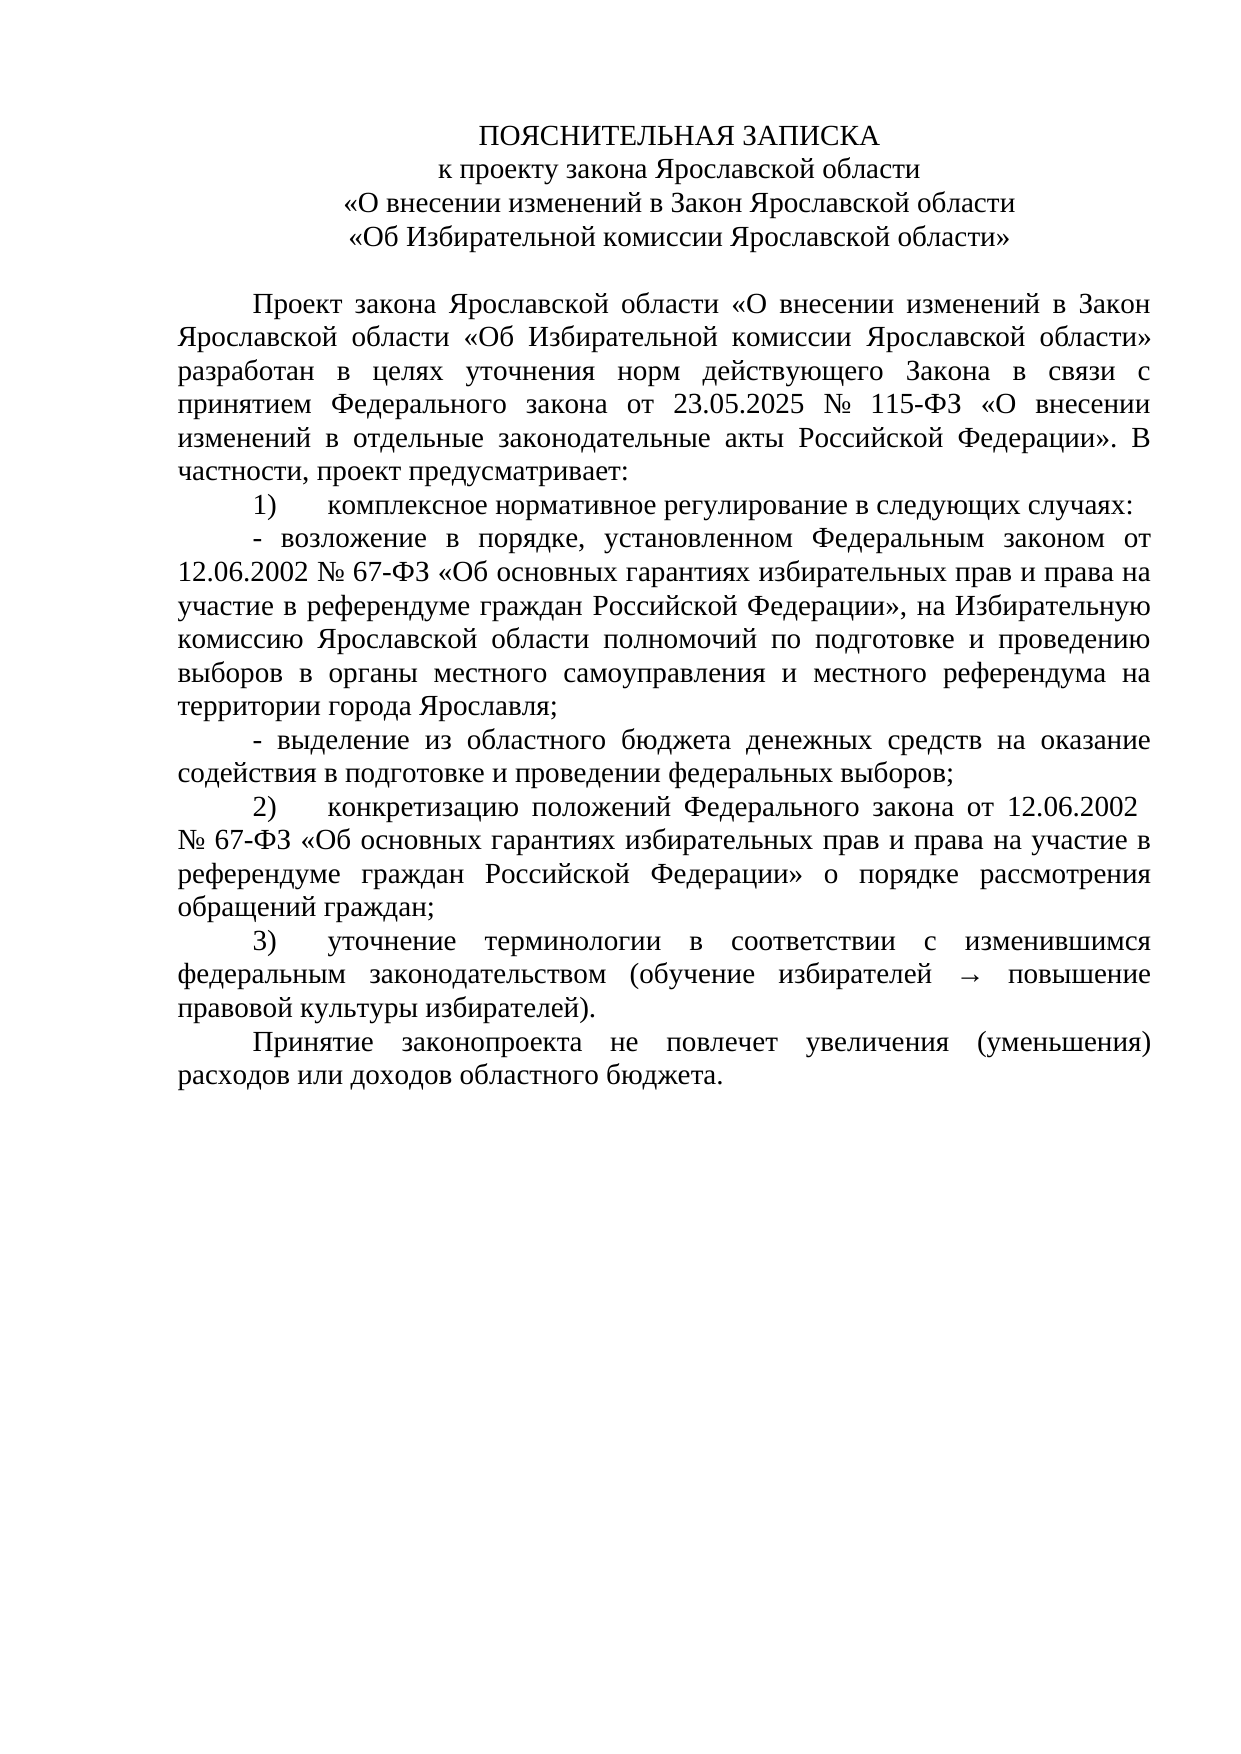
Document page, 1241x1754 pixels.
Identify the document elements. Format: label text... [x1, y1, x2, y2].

text ПОЯСНИТЕЛЬНАЯ ЗАПИСКА [177, 118, 1181, 152]
list - возложение в порядке, установленном Федеральным законом от 12.06.2002 № 67-ФЗ «Об основных гарантиях избирательных прав и права на участие в референдуме граждан Российской Федерации», на Избирательную комиссию Ярославской области полномочий по подготовке и проведению выборов в органы местного самоуправления и местного референдума на территории города Ярославля; [177, 521, 1152, 722]
text Принятие законопроекта не повлечет увеличения (уменьшения) расходов или доходов областного бюджета. [177, 1024, 1152, 1091]
list комплексное нормативное регулирование в следующих случаях: [177, 487, 1152, 521]
text «Об Избирательной комиссии Ярославской области» [177, 219, 1181, 252]
list - выделение из областного бюджета денежных средств на оказание содействия в подготовке и проведении федеральных выборов; [177, 722, 1152, 789]
text Проект закона Ярославской области «О внесении изменений в Закон Ярославской области «Об Избирательной комиссии Ярославской области» разработан в целях уточнения норм действующего Закона в связи с принятием Федерального закона от 23.05.2025 № 115-ФЗ «О внесении изменений в отдельные законодательные акты Российской Федерации». В частности, проект предусматривает: [177, 286, 1152, 487]
list уточнение терминологии в соответствии с изменившимся федеральным законодательством (обучение избирателей → повышение правовой культуры избирателей). [177, 923, 1152, 1024]
text к проекту закона Ярославской области [177, 152, 1181, 185]
list конкретизацию положений Федерального закона от 12.06.2002 № 67-ФЗ «Об основных гарантиях избирательных прав и права на участие в референдуме граждан Российской Федерации» о порядке рассмотрения обращений граждан; [177, 789, 1152, 923]
text «О внесении изменений в Закон Ярославской области [177, 185, 1181, 219]
